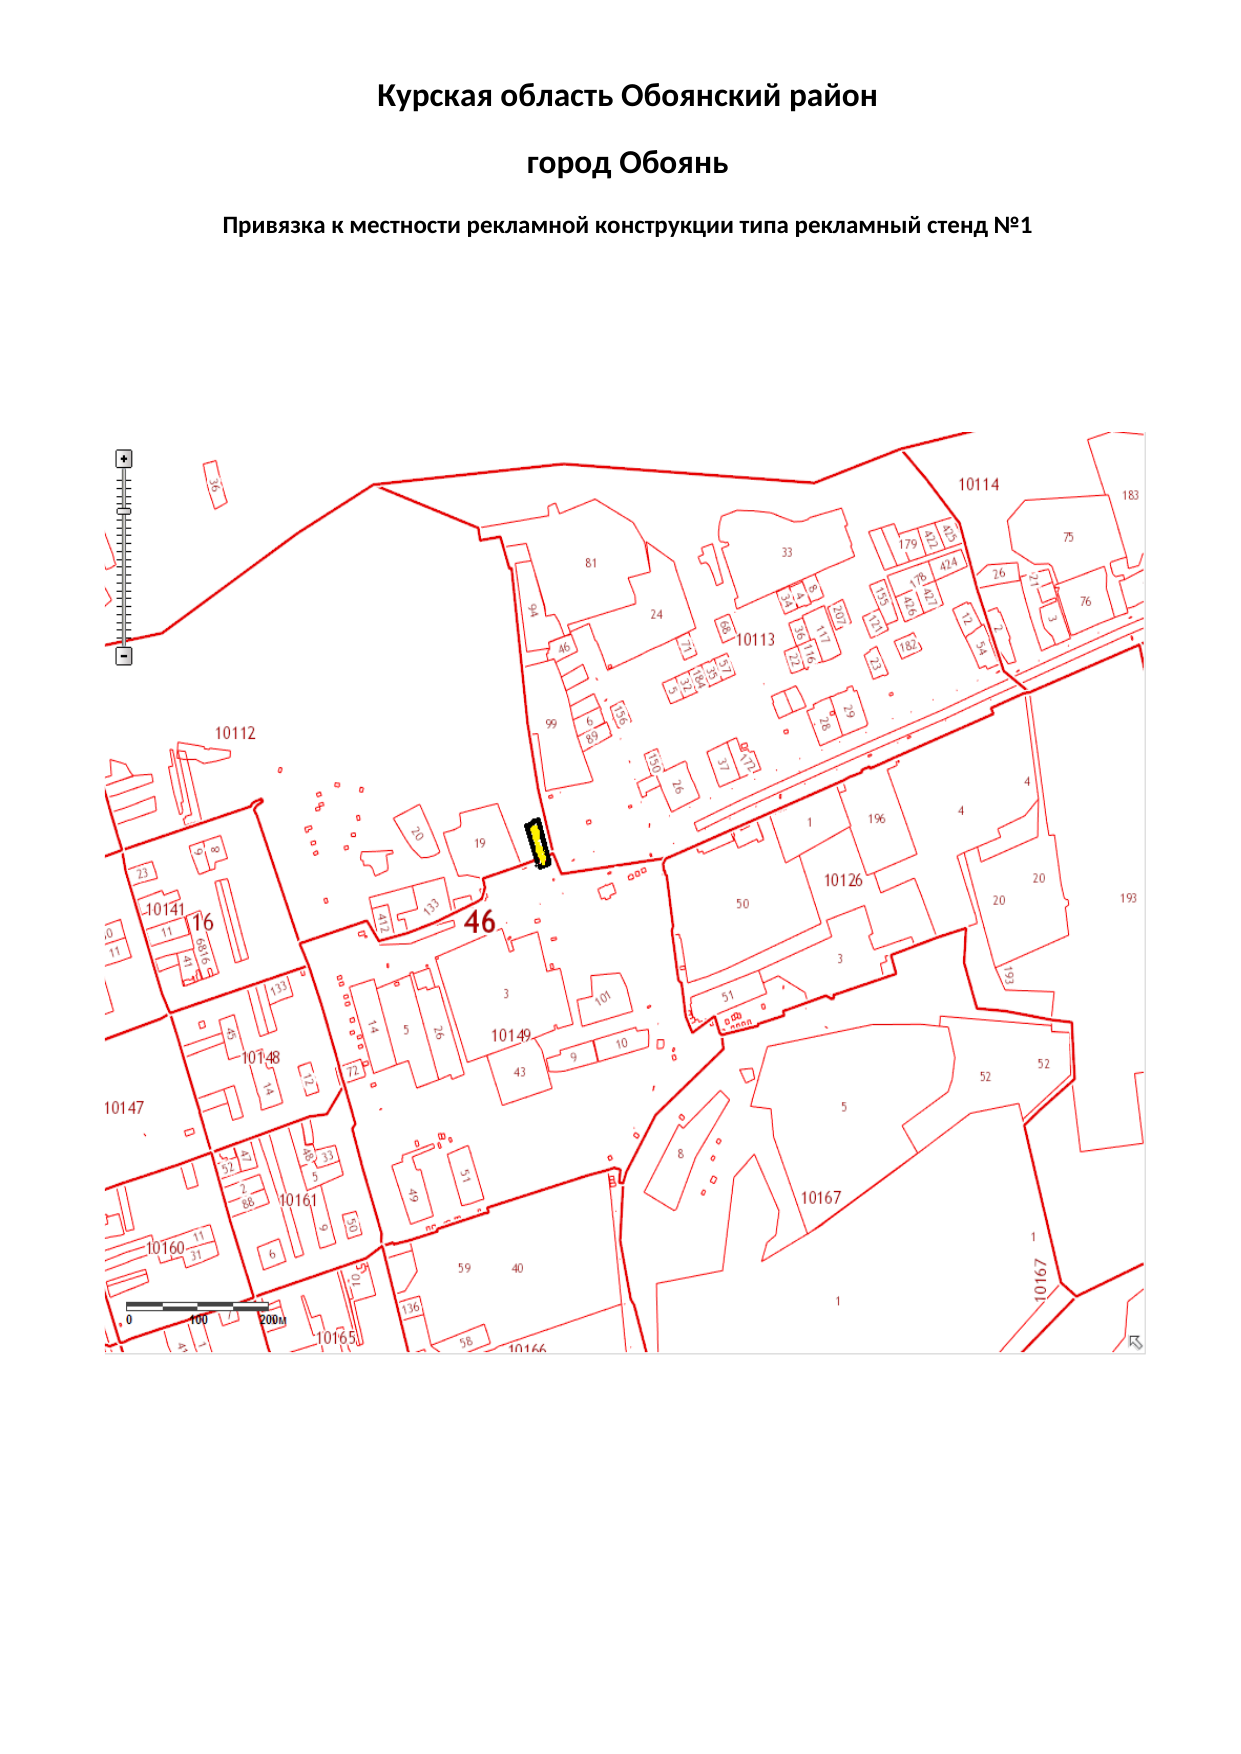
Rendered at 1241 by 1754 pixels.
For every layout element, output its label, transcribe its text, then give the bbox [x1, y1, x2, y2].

text Привязка к местности рекламной конструкции типа рекламный стенд №1 [103, 209, 1152, 239]
text город Обоянь [103, 141, 1152, 182]
text Курская область Обоянский район [103, 74, 1152, 114]
picture [104, 432, 1151, 1358]
